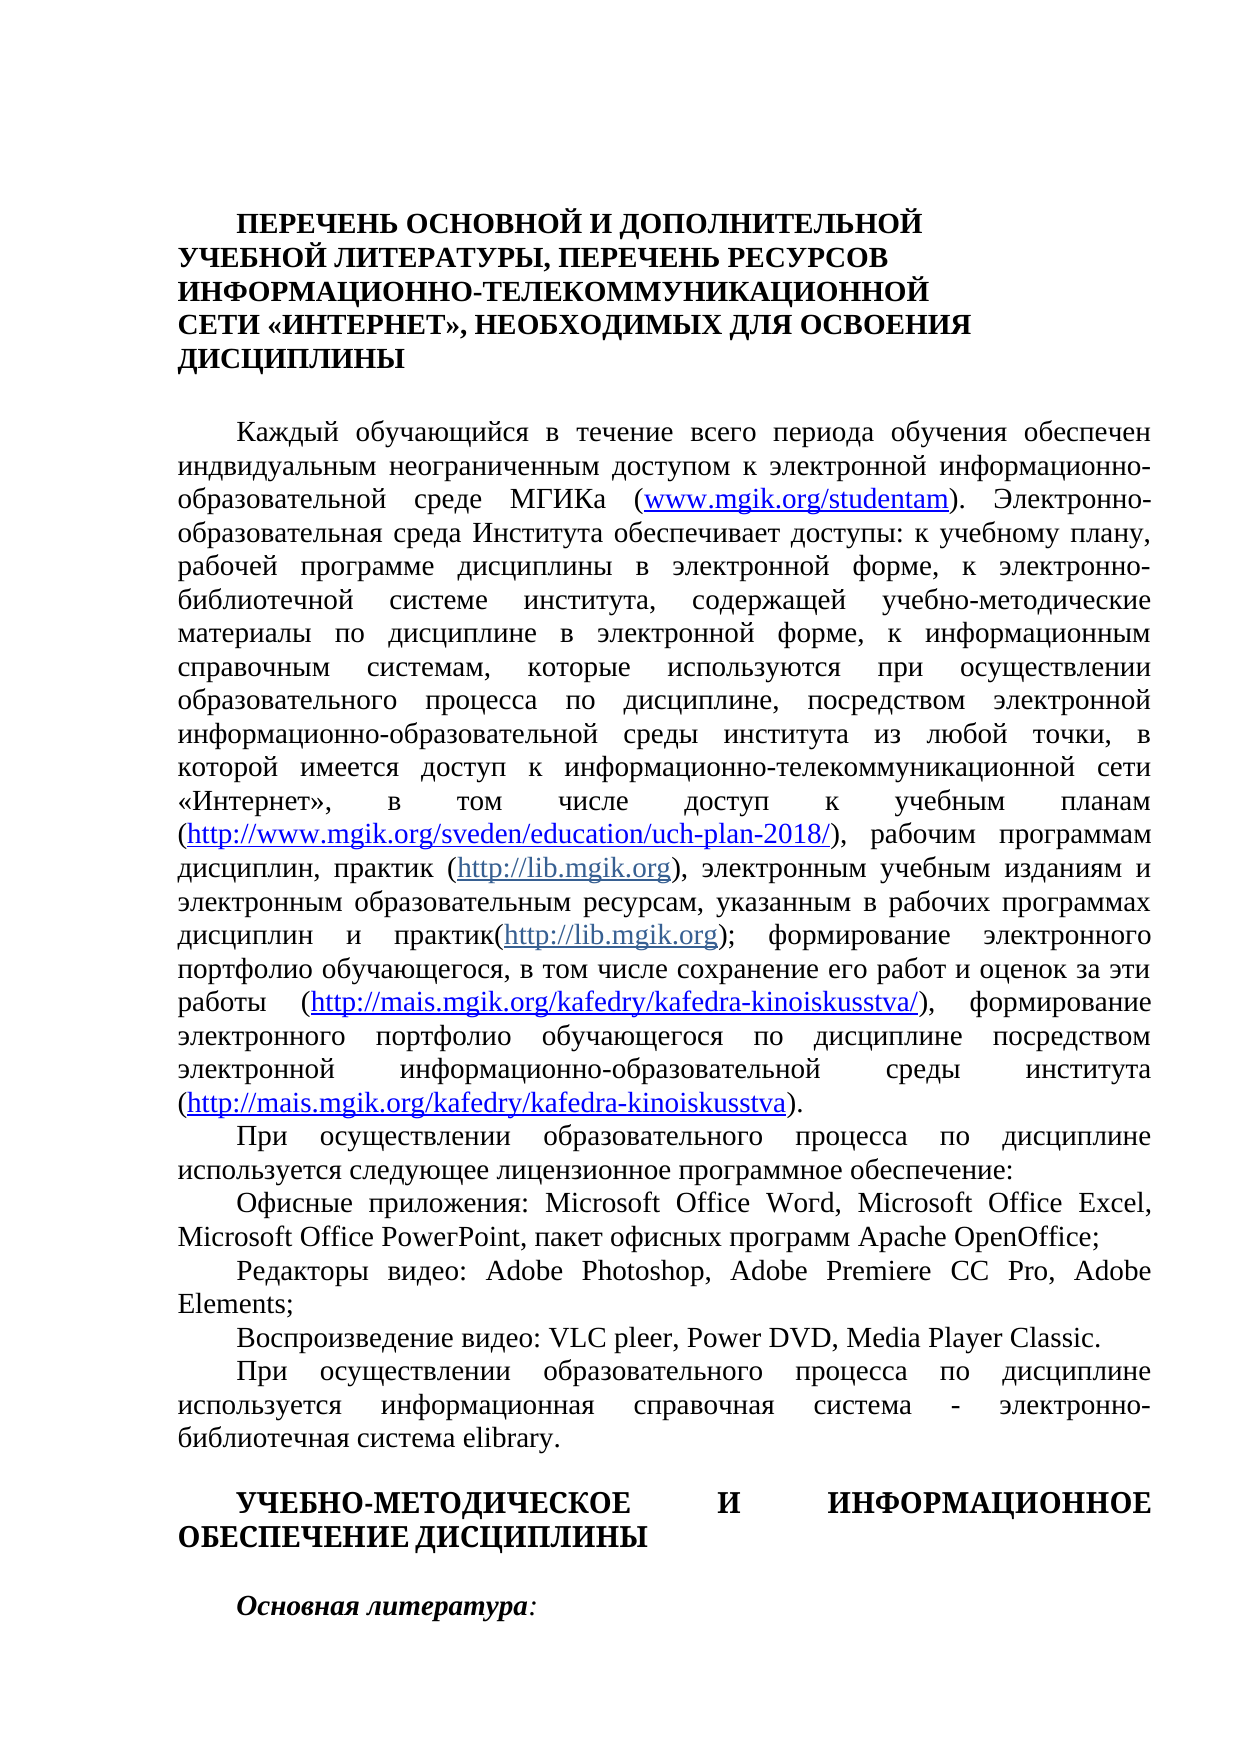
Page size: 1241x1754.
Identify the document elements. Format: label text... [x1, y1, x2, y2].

text Основная литература: [177, 1588, 1152, 1622]
text Каждый обучающийся в течение всего периода обучения обеспечен индвидуальным неограниченным доступом к электронной информационно-образовательной среде МГИКа (www.mgik.org/studentam). Электронно-образовательная среда Института обеспечивает доступы: к учебному плану, рабочей программе дисциплины в электронной форме, к электронно-библиотечной системе института, содержащей учебно-методические материалы по дисциплине в электронной форме, к информационным справочным системам, которые используются при осуществлении образовательного процесса по дисциплине, посредством электронной информационно-образовательной среды института из любой точки, в которой имеется доступ к информационно-телекоммуникационной сети «Интернет», в том числе доступ к учебным планам (http://www.mgik.org/sveden/education/uch-plan-2018/), рабочим программам дисциплин, практик (http://lib.mgik.org), электронным учебным изданиям и электронным образовательным ресурсам, указанным в рабочих программах дисциплин и практик(http://lib.mgik.org); формирование электронного портфолио обучающегося, в том числе сохранение его работ и оценок за эти работы (http://mais.mgik.org/kafedry/kafedra-kinoiskusstva/), формирование электронного портфолио обучающегося по дисциплине посредством электронной информационно-образовательной среды института (http://mais.mgik.org/kafedry/kafedra-kinoiskusstva). [177, 414, 1152, 1118]
text Редакторы видео: Adobe Photoshop, Adobe Premiere СС Pro, Adobe Elements; [177, 1253, 1152, 1320]
text Офисные приложения: Microsoft Office Wогd, Microsoft Office Ехсеl, Microsoft Office PowегРоint, пакет офисных программ Apache OpenOffice; [177, 1186, 1152, 1253]
text При осуществлении образовательного процесса по дисциплине используется следующее лицензионное программное обеспечение: [177, 1118, 1152, 1186]
text ПЕРЕЧЕНЬ ОСНОВНОЙ И ДОПОЛНИТЕЛЬНОЙ УЧЕБНОЙ ЛИТЕРАТУРЫ, ПЕРЕЧЕНЬ РЕСУРСОВ ИНФОРМАЦИОННО-ТЕЛЕКОММУНИКАЦИОННОЙ СЕТИ «ИНТЕРНЕТ», НЕОБХОДИМЫХ ДЛЯ ОСВОЕНИЯ ДИСЦИПЛИНЫ [177, 207, 1014, 374]
text Воспроизведение видео: VLC pleer, Power DVD, Media Player Classic. [177, 1320, 1152, 1353]
text УЧЕБНО-МЕТОДИЧЕСКОЕ И ИНФОРМАЦИОННОЕ ОБЕСПЕЧЕНИЕ ДИСЦИПЛИНЫ [177, 1487, 1152, 1554]
text При осуществлении образовательного процесса по дисциплине используется информационная справочная система - электронно-библиотечная система elibrary. [177, 1353, 1152, 1454]
